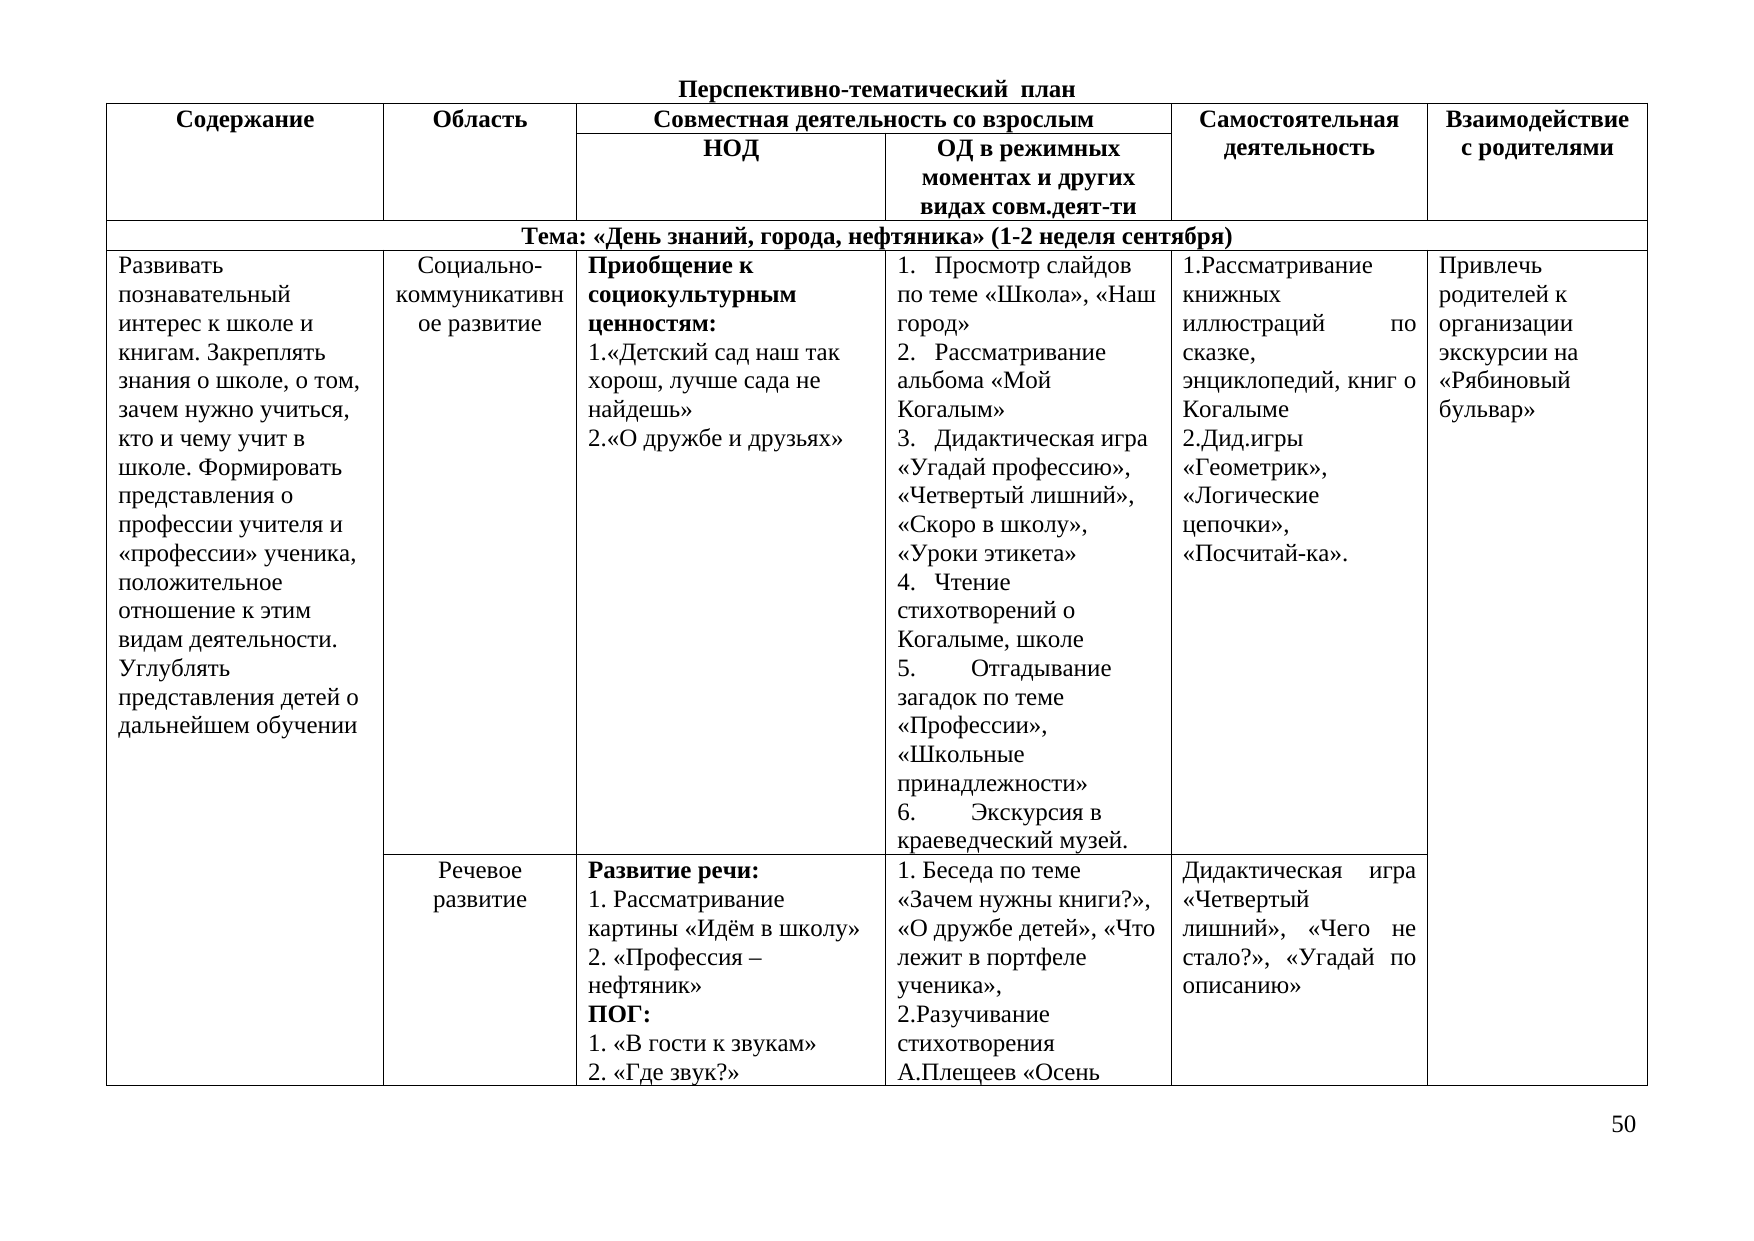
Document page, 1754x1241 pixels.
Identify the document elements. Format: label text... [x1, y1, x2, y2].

table_cell Речевое развитие [384, 855, 576, 1085]
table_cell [886, 855, 1171, 1085]
table_cell Социально-коммуникативное развитие [384, 251, 576, 854]
table_cell Развивать познавательный интерес к школе и книгам. Закреплять знания о школе, о том, зачем нужно учиться, кто и чему учит в школе. Формировать представления о профессии учителя и «профессии» ученика, положительное отношение к этим видам деятельности. Углублять представления детей о дальнейшем обучении [107, 251, 383, 1085]
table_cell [577, 855, 885, 1085]
table_header Содержание [107, 104, 383, 220]
table_cell 1.Рассматривание книжных иллюстраций по сказке, энциклопедий, книг о Когалыме 2.Дид.игры «Геометрик», «Логические цепочки», «Посчитай-ка». [1172, 251, 1427, 854]
table_cell Просмотр слайдов по теме «Школа», «Наш город» Рассматривание альбома «Мой Когалым» Дидактическая игра «Угадай профессию», «Четвертый лишний», «Скоро в школу», «Уроки этикета» Чтение стихотворений о Когалыме, школе Отгадывание загадок по теме «Профессии», «Школьные принадлежности» Экскурсия в краеведческий музей. [886, 251, 1171, 854]
table_cell Тема: «День знаний, города, нефтяника» (1-2 неделя сентября) [107, 221, 1647, 249]
table_header Совместная деятельность со взрослым [577, 104, 1171, 132]
table_cell НОД [577, 134, 885, 220]
table_cell Привлечь родителей к организации экскурсии на «Рябиновый бульвар» [1428, 251, 1647, 1085]
table_header Область [384, 104, 576, 220]
table_cell Приобщение к социокультурным ценностям: 1.«Детский сад наш так хорош, лучше сада не найдешь» 2.«О дружбе и друзьях» [577, 251, 885, 854]
table_header Самостоятельная деятельность [1172, 104, 1427, 220]
text Перспективно-тематический план [118, 74, 1636, 103]
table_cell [1172, 855, 1427, 1085]
table_cell ОД в режимных моментах и других видах совм.деят-ти [886, 134, 1171, 220]
table_header Взаимодействие с родителями [1428, 104, 1647, 220]
